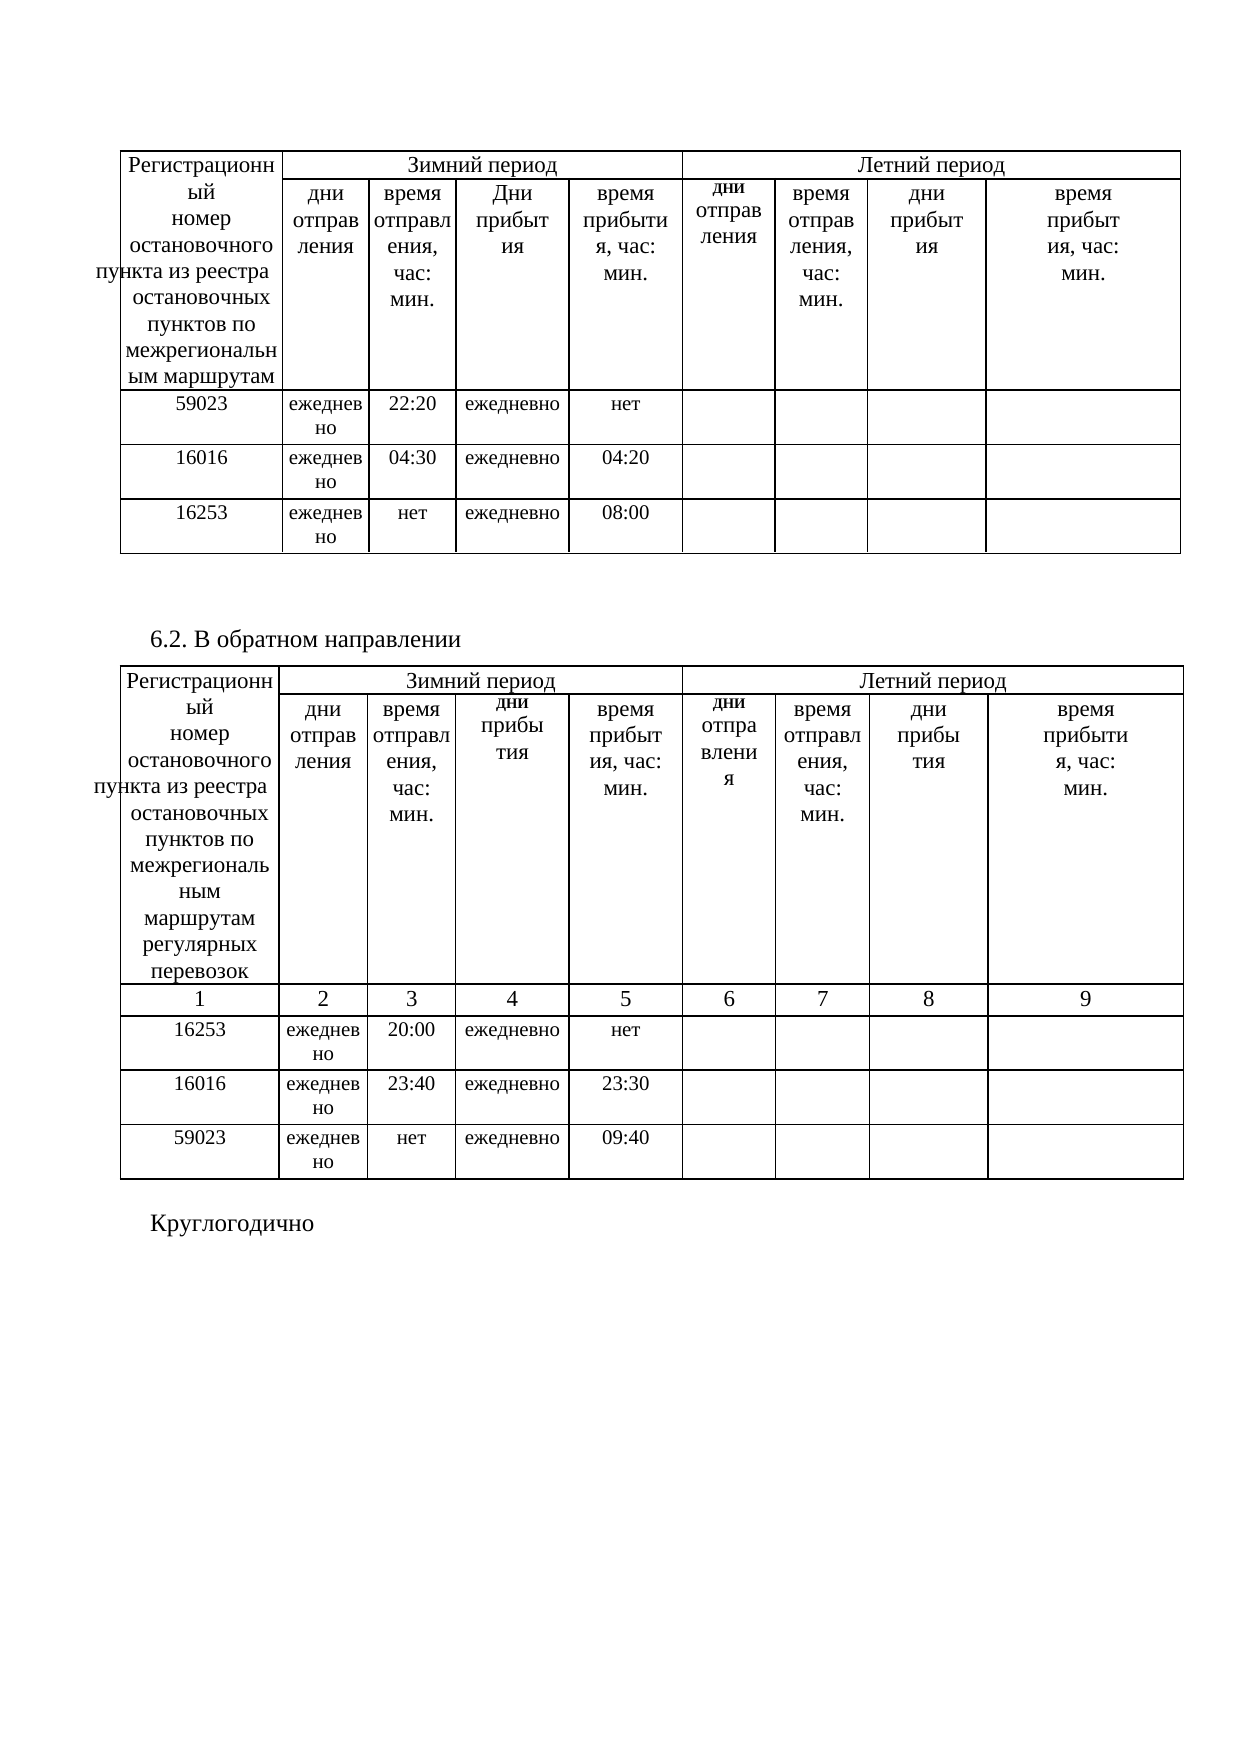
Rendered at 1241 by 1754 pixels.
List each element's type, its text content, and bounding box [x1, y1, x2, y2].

table_cell ежедневно [283, 500, 368, 552]
table_cell 23:30 [570, 1071, 682, 1124]
table_cell 20:00 [368, 1017, 455, 1069]
table_cell 3 [368, 985, 455, 1015]
table_cell ежедневно [283, 391, 368, 444]
table_cell время отправл ения, час: мин. [776, 695, 869, 983]
table_cell [683, 1125, 775, 1178]
table_cell [868, 445, 985, 498]
table_cell [776, 500, 867, 552]
table_cell [683, 445, 774, 498]
table_cell 7 [776, 985, 869, 1015]
table_cell [870, 1071, 987, 1124]
table_cell 59023 [121, 391, 282, 444]
text 6.2. В обратном направлении [150, 624, 1090, 653]
table_cell [683, 500, 774, 552]
table_cell ежедневно [457, 500, 568, 552]
table_cell 16016 [121, 445, 282, 498]
table_cell 1 [121, 985, 278, 1015]
table_cell 59023 [121, 1125, 278, 1178]
table_cell [870, 1017, 987, 1069]
table_cell время отправл ения, час: мин. [370, 180, 455, 389]
table_cell Дни прибыт ия [457, 180, 568, 389]
table_cell дни отправ ления [280, 695, 367, 983]
table_cell 8 [870, 985, 987, 1015]
table_cell нет [570, 391, 682, 444]
table_cell 16253 [121, 500, 282, 552]
table_cell ДНИ отправ ления [683, 180, 774, 389]
table_cell 2 [280, 985, 367, 1015]
table_cell ежедневно [283, 445, 368, 498]
table_cell нет [370, 500, 455, 552]
table_cell [776, 1017, 869, 1069]
table_cell ежедневно [457, 445, 568, 498]
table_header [121, 152, 282, 389]
table_cell [987, 391, 1180, 444]
table_cell ежедневно [280, 1017, 367, 1069]
table_cell [870, 1125, 987, 1178]
table_cell 09:40 [570, 1125, 682, 1178]
table_cell 16253 [121, 1017, 278, 1069]
table_cell время прибыти я, час: мин. [570, 180, 682, 389]
table_cell 5 [570, 985, 682, 1015]
table_cell 9 [989, 985, 1183, 1015]
table_cell ДНИ отпра влени я [683, 695, 775, 983]
table_cell время прибыти я, час: мин. [989, 695, 1183, 983]
table_cell ежедневно [456, 1017, 568, 1069]
table_cell 16016 [121, 1071, 278, 1124]
table_cell [868, 500, 985, 552]
table_cell 6 [683, 985, 775, 1015]
table_cell ДНИ прибы тия [456, 695, 568, 983]
table_cell [989, 1017, 1183, 1069]
table_cell ежедневно [280, 1125, 367, 1178]
table_cell время отправл ения, час: мин. [368, 695, 455, 983]
table_cell дни прибыт ия [868, 180, 985, 389]
table_cell [776, 1071, 869, 1124]
table_cell [987, 500, 1180, 552]
table_cell 04:30 [370, 445, 455, 498]
table_cell [683, 391, 774, 444]
table_cell 08:00 [570, 500, 682, 552]
table_cell ежедневно [457, 391, 568, 444]
table_header Летний период [683, 152, 1180, 178]
table_header Зимний период [283, 152, 682, 178]
table_header Регистрационный номер остановочного пункта из реестра остановочных пунктов по межрегиональным маршрутам регулярных перевозок [121, 667, 278, 983]
table_cell ежедневно [456, 1071, 568, 1124]
table_cell 23:40 [368, 1071, 455, 1124]
table_cell 4 [456, 985, 568, 1015]
table_header Зимний период [280, 667, 682, 693]
table_cell время отправ ления, час: мин. [776, 180, 867, 389]
table_cell время прибыт ия, час: мин. [987, 180, 1180, 389]
table_cell дни прибы тия [870, 695, 987, 983]
table_cell [683, 1017, 775, 1069]
table_cell время прибыт ия, час: мин. [570, 695, 682, 983]
table_cell [987, 445, 1180, 498]
table_cell [868, 391, 985, 444]
table_cell нет [570, 1017, 682, 1069]
table_cell ежедневно [456, 1125, 568, 1178]
table_cell ежедневно [280, 1071, 367, 1124]
table_cell 22:20 [370, 391, 455, 444]
table_cell [776, 1125, 869, 1178]
table_cell [776, 391, 867, 444]
table_cell [989, 1071, 1183, 1124]
table_cell 04:20 [570, 445, 682, 498]
table_cell [683, 1071, 775, 1124]
text Круглогодично [150, 1208, 1090, 1237]
table_cell [989, 1125, 1183, 1178]
table_cell [776, 445, 867, 498]
table_header Летний период [683, 667, 1183, 693]
table_cell дни отправ ления [283, 180, 368, 389]
table_cell нет [368, 1125, 455, 1178]
